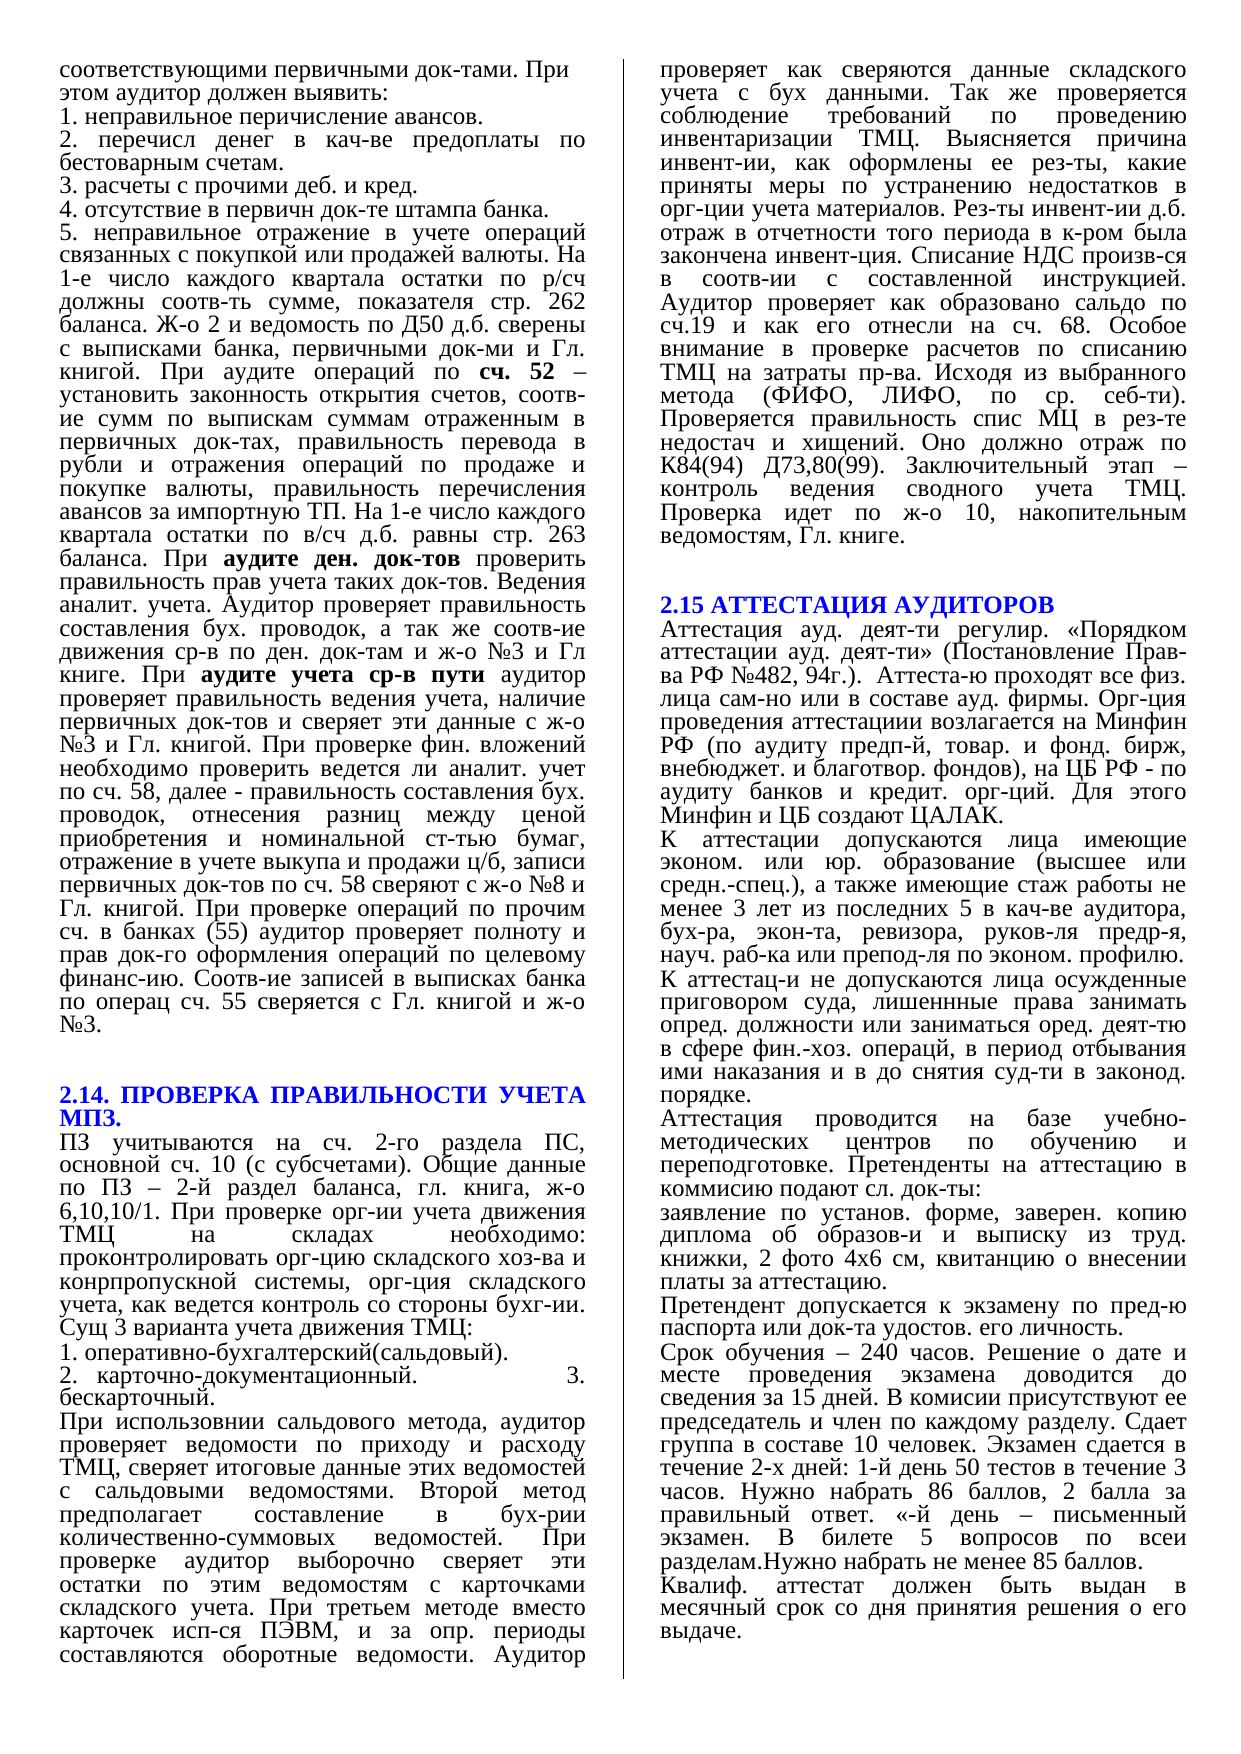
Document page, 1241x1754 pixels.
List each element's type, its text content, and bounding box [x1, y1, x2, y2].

text Претендент допускается к экзамену по пред-ю паспорта или док-та удостов. его личность. [660, 1295, 1187, 1341]
text 2. перечисл денег в кач-ве предоплаты по бестоварным счетам. [59, 129, 586, 175]
text Квалиф. аттестат должен быть выдан в месячный срок со дня принятия решения о его выдаче. [660, 1574, 1187, 1644]
text 2.15 Аттестация аудиторов [660, 595, 1187, 619]
text Срок обучения – 240 часов. Решение о дате и месте проведения экзамена доводится до сведения за 15 дней. В комисии присутствуют ее председатель и член по каждому разделу. Сдает группа в составе 10 человек. Экзамен сдается в течение 2-х дней: 1-й день 50 тестов в течение 3 часов. Нужно набрать 86 баллов, 2 балла за правильный ответ. «-й день – письменный экзамен. В билете 5 вопросов по всеи разделам.Нужно набрать не менее 85 баллов. [660, 1341, 1187, 1574]
text При использовнии сальдового метода, аудитор проверяет ведомости по приходу и расходу ТМЦ, сверяет итоговые данные этих ведомостей с сальдовыми ведомостями. Второй метод предполагает составление в бух-рии количественно-суммовых ведомостей. При проверке аудитор выборочно сверяет эти остатки по этим ведомостям с карточками складского учета. При третьем методе вместо карточек исп-ся ПЭВМ, и за опр. периоды составляются оборотные ведомости. Аудитор проверяет как сверяются данные складского учета с бух данными. Так же проверяется соблюдение требований по проведению инвентаризации ТМЦ. Выясняется причина инвент-ии, как оформлены ее рез-ты, какие приняты меры по устранению недостатков в орг-ции учета материалов. Рез-ты инвент-ии д.б. отраж в отчетности того периода в к-ром была закончена инвент-ция. Списание НДС произв-ся в соотв-ии с составленной инструкцией. Аудитор проверяет как образовано сальдо по сч.19 и как его отнесли на сч. 68. Особое внимание в проверке расчетов по списанию ТМЦ на затраты пр-ва. Исходя из выбранного метода (ФИФО, ЛИФО, по ср. себ-ти). Проверяется правильность спис МЦ в рез-те недостач и хищений. Оно должно отраж по К84(94) Д73,80(99). Заключительный этап – контроль ведения сводного учета ТМЦ. Проверка идет по ж-о 10, накопительным ведомостям, Гл. книге. [660, 59, 1187, 549]
text К аттестац-и не допускаются лица осужденные приговором суда, лишеннные права занимать опред. должности или заниматься оред. деят-тю в сфере фин.-хоз. операцй, в период отбывания ими наказания и в до снятия суд-ти в законод. порядке. [660, 968, 1187, 1108]
text Аттестация проводится на базе учебно-методических центров по обучению и переподготовке. Претенденты на аттестацию в коммисию подают сл. док-ты: [660, 1108, 1187, 1202]
text 3. расчеты с прочими деб. и кред. [59, 175, 586, 199]
text 5. неправильное отражение в учете операций связанных с покупкой или продажей валюты. На 1-е число каждого квартала остатки по р/сч должны соотв-ть сумме, показателя стр. 262 баланса. Ж-о 2 и ведомость по Д50 д.б. сверены с выписками банка, первичными док-ми и Гл. книгой. При аудите операций по сч. 52 – установить законность открытия счетов, соотв-ие сумм по выпискам суммам отраженным в первичных док-тах, правильность перевода в рубли и отражения операций по продаже и покупке валюты, правильность перечисления авансов за импортную ТП. На 1-е число каждого квартала остатки по в/сч д.б. равны стр. 263 баланса. При аудите ден. док-тов проверить правильность прав учета таких док-тов. Ведения аналит. учета. Аудитор проверяет правильность составления бух. проводок, а так же соотв-ие движения ср-в по ден. док-там и ж-о №3 и Гл книге. При аудите учета ср-в пути аудитор проверяет правильность ведения учета, наличие первичных док-тов и сверяет эти данные с ж-о №3 и Гл. книгой. При проверке фин. вложений необходимо проверить ведется ли аналит. учет по сч. 58, далее - правильность составления бух. проводок, отнесения разниц между ценой приобретения и номинальной ст-тью бумаг, отражение в учете выкупа и продажи ц/б, записи первичных док-тов по сч. 58 сверяют с ж-о №8 и Гл. книгой. При проверке операций по прочим сч. в банках (55) аудитор проверяет полноту и прав док-го оформления операций по целевому финанс-ию. Соотв-ие записей в выписках банка по операц сч. 55 сверяется с Гл. книгой и ж-о №3. [59, 222, 586, 1038]
text Аттестация ауд. деят-ти регулир. «Порядком аттестации ауд. деят-ти» (Постановление Прав-ва РФ №482, 94г.). Аттеста-ю проходят все физ. лица сам-но или в составе ауд. фирмы. Орг-ция проведения аттестациии возлагается на Минфин РФ (по аудиту предп-й, товар. и фонд. бирж, внебюджет. и благотвор. фондов), на ЦБ РФ - по аудиту банков и кредит. орг-ций. Для этого Минфин и ЦБ создают ЦАЛАК. [660, 619, 1187, 828]
text 2.14. Проверка правильности учета МПЗ. [59, 1085, 586, 1131]
text К аттестации допускаются лица имеющие эконом. или юр. образование (высшее или средн.-спец.), а также имеющие стаж работы не менее 3 лет из последних 5 в кач-ве аудитора, бух-ра, экон-та, ревизора, руков-ля предр-я, науч. раб-ка или препод-ля по эконом. профилю. [660, 828, 1187, 968]
text 1. неправильное перичисление авансов. [59, 106, 586, 129]
text При использовнии сальдового метода, аудитор проверяет ведомости по приходу и расходу ТМЦ, сверяет итоговые данные этих ведомостей с сальдовыми ведомостями. Второй метод предполагает составление в бух-рии количественно-суммовых ведомостей. При проверке аудитор выборочно сверяет эти остатки по этим ведомостям с карточками складского учета. При третьем методе вместо карточек исп-ся ПЭВМ, и за опр. периоды составляются оборотные ведомости. Аудитор проверяет как сверяются данные складского учета с бух данными. Так же проверяется соблюдение требований по проведению инвентаризации ТМЦ. Выясняется причина инвент-ии, как оформлены ее рез-ты, какие приняты меры по устранению недостатков в орг-ции учета материалов. Рез-ты инвент-ии д.б. отраж в отчетности того периода в к-ром была закончена инвент-ция. Списание НДС произв-ся в соотв-ии с составленной инструкцией. Аудитор проверяет как образовано сальдо по сч.19 и как его отнесли на сч. 68. Особое внимание в проверке расчетов по списанию ТМЦ на затраты пр-ва. Исходя из выбранного метода (ФИФО, ЛИФО, по ср. себ-ти). Проверяется правильность спис МЦ в рез-те недостач и хищений. Оно должно отраж по К84(94) Д73,80(99). Заключительный этап – контроль ведения сводного учета ТМЦ. Проверка идет по ж-о 10, накопительным ведомостям, Гл. книге. [59, 1411, 586, 1668]
text 2. карточно-документационный. 3. бескарточный. [59, 1364, 586, 1411]
text заявление по установ. форме, заверен. копию диплома об образов-и и выписку из труд. книжки, 2 фото 4х6 см, квитанцию о внесении платы за аттестацию. [660, 1202, 1187, 1295]
text 1. оперативно-бухгалтерский(сальдовый). [59, 1341, 586, 1364]
text ПЗ учитываются на сч. 2-го раздела ПС, основной сч. 10 (с субсчетами). Общие данные по ПЗ – 2-й раздел баланса, гл. книга, ж-о 6,10,10/1. При проверке орг-ии учета движения ТМЦ на складах необходимо: проконтролировать орг-цию складского хоз-ва и конрпропускной системы, орг-ция складского учета, как ведется контроль со стороны бухг-ии. Сущ 3 варианта учета движения ТМЦ: [59, 1131, 586, 1341]
text 4. отсутствие в первичн док-те штампа банка. [59, 199, 586, 222]
